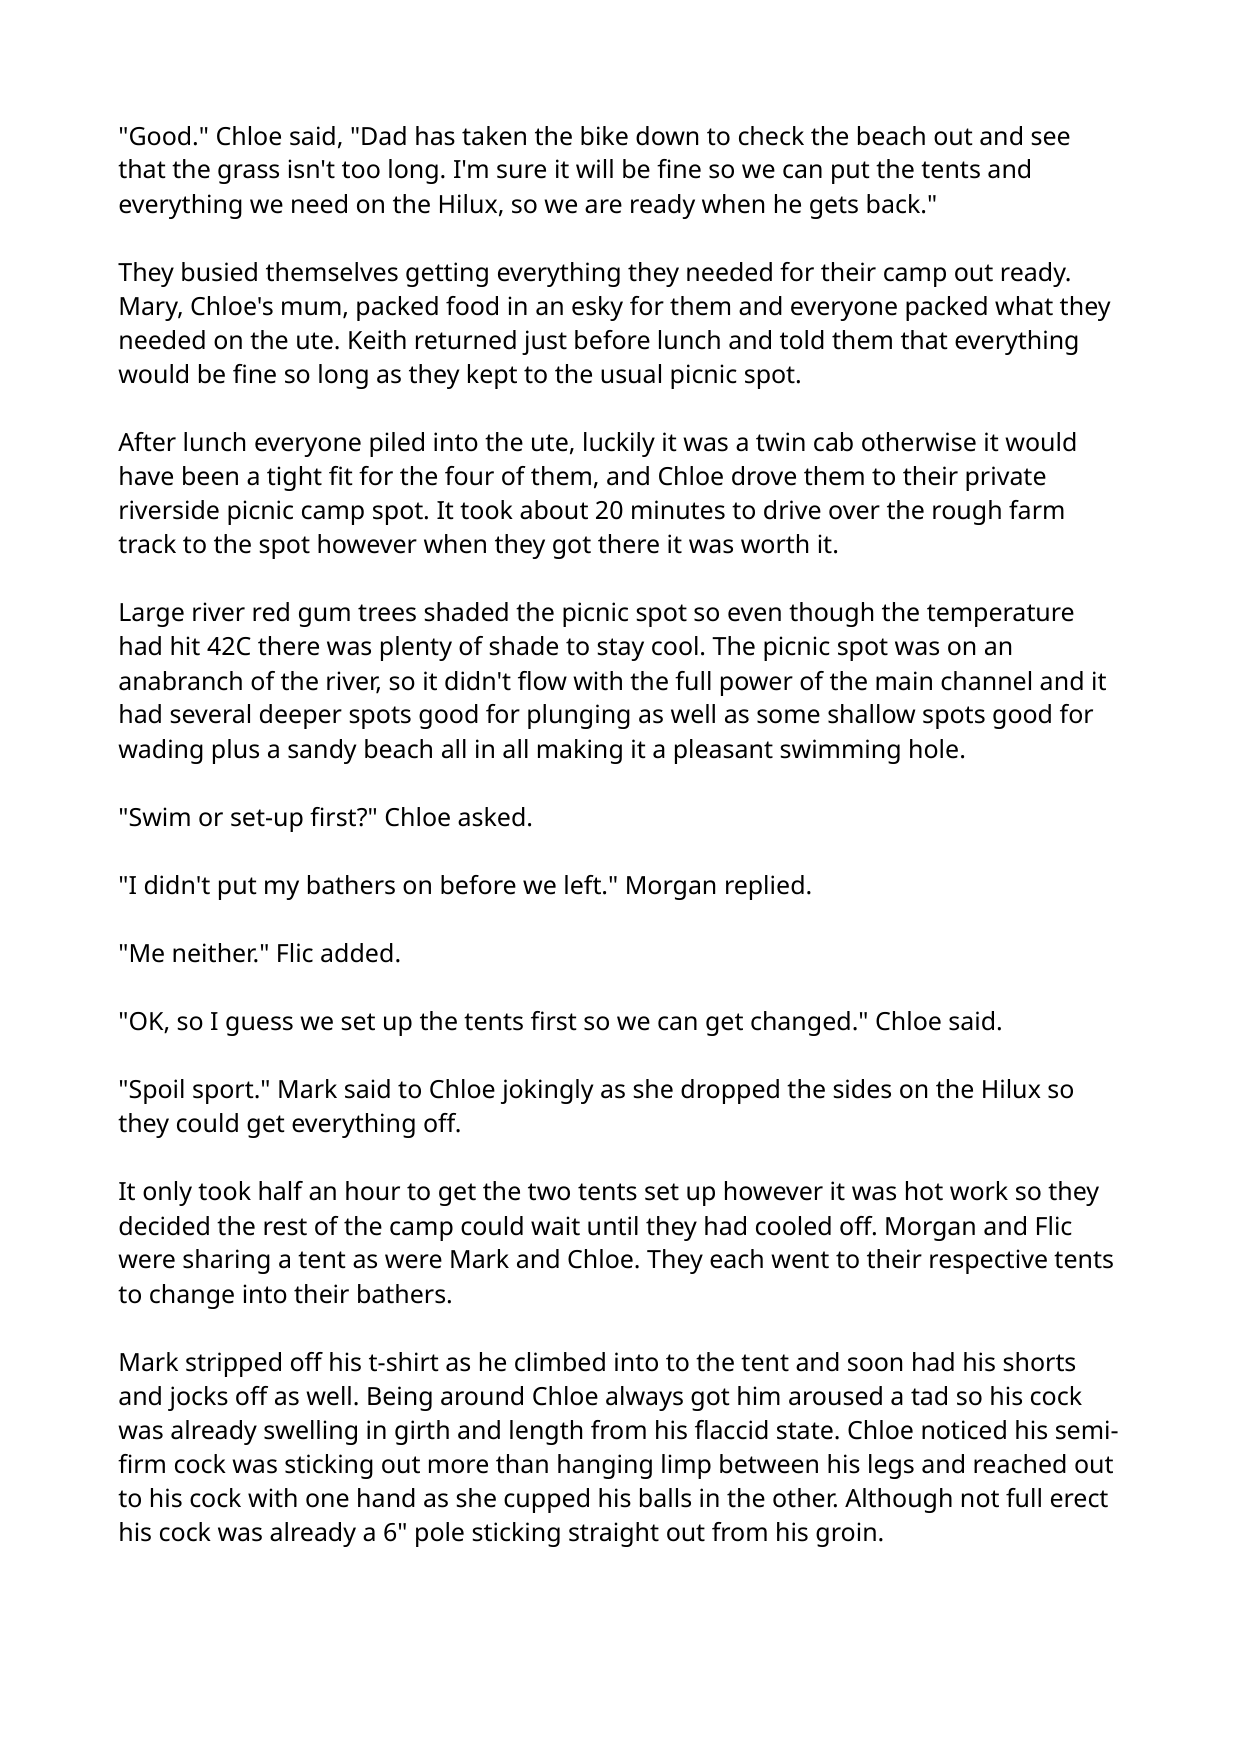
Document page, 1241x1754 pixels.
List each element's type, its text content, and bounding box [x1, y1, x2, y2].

text "Me neither." Flic added. [118, 936, 1122, 970]
text "Spoil sport." Mark said to Chloe jokingly as she dropped the sides on the Hilux so they could get everything off. [118, 1072, 1122, 1140]
text "I didn't put my bathers on before we left." Morgan replied. [118, 867, 1122, 902]
text It only took half an hour to get the two tents set up however it was hot work so they decided the rest of the camp could wait until they had cooled off. Morgan and Flic were sharing a tent as were Mark and Chloe. They each went to their respective tents to change into their bathers. [118, 1174, 1122, 1310]
text After lunch everyone piled into the ute, luckily it was a twin cab otherwise it would have been a tight fit for the four of them, and Chloe drove them to their private riverside picnic camp spot. It took about 20 minutes to drive over the rough farm track to the spot however when they got there it was worth it. [118, 425, 1122, 561]
text "OK, so I guess we set up the tents first so we can get changed." Chloe said. [118, 1004, 1122, 1038]
text "Swim or set-up first?" Chloe asked. [118, 799, 1122, 833]
text They busied themselves getting everything they needed for their camp out ready. Mary, Chloe's mum, packed food in an esky for them and everyone packed what they needed on the ute. Keith returned just before lunch and told them that everything would be fine so long as they kept to the usual picnic spot. [118, 254, 1122, 391]
text Mark stripped off his t-shirt as he climbed into to the tent and soon had his shorts and jocks off as well. Being around Chloe always got him aroused a tad so his cock was already swelling in girth and length from his flaccid state. Chloe noticed his semi-firm cock was sticking out more than hanging limp between his legs and reached out to his cock with one hand as she cupped his balls in the other. Although not full erect his cock was already a 6" pole sticking straight out from his groin. [118, 1344, 1122, 1549]
text Large river red gum trees shaded the picnic spot so even though the temperature had hit 42C there was plenty of shade to stay cool. The picnic spot was on an anabranch of the river, so it didn't flow with the full power of the main channel and it had several deeper spots good for plunging as well as some shallow spots good for wading plus a sandy beach all in all making it a pleasant swimming hole. [118, 595, 1122, 765]
text "Good." Chloe said, "Dad has taken the bike down to check the beach out and see that the grass isn't too long. I'm sure it will be fine so we can put the tents and everything we need on the Hilux, so we are ready when he gets back." [118, 118, 1122, 220]
